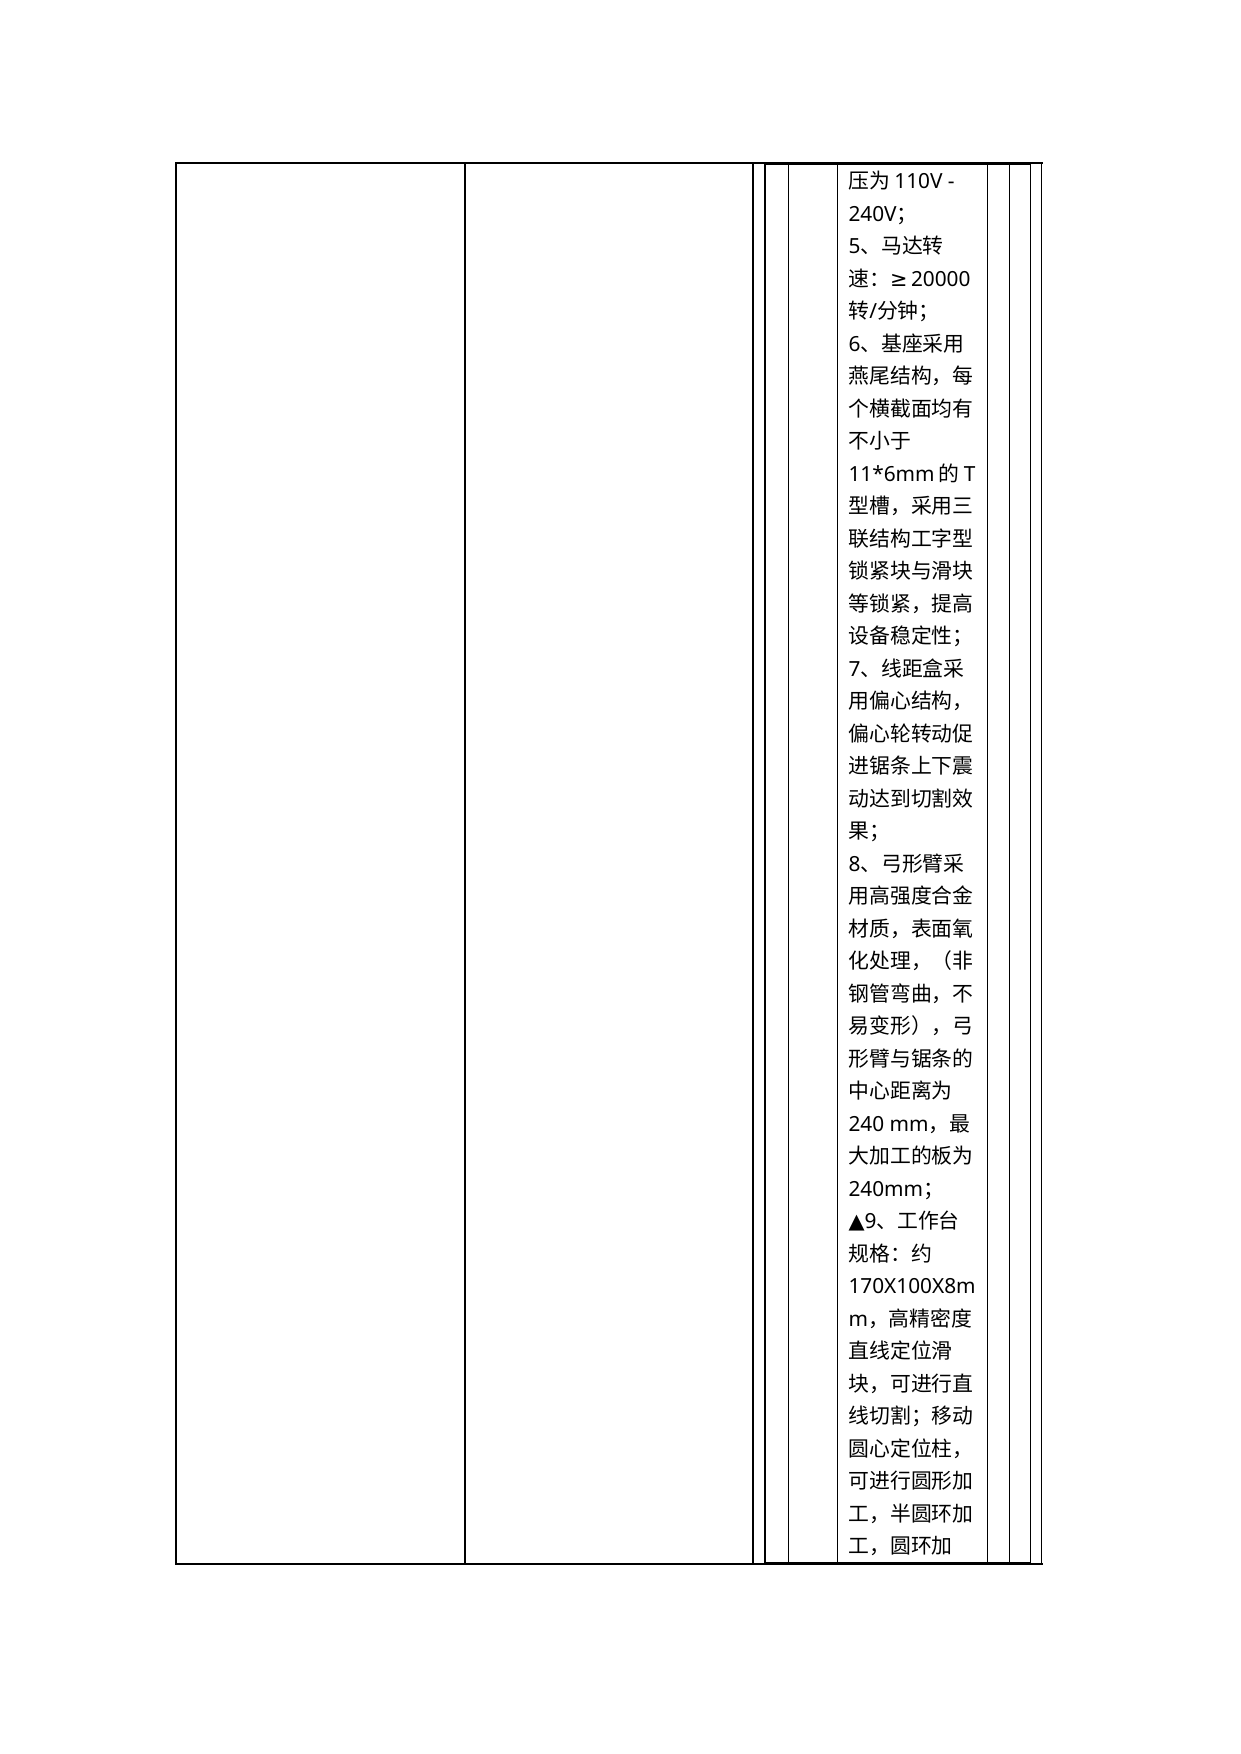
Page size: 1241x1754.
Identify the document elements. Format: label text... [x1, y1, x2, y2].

table_cell [1010, 165, 1030, 1562]
table_cell [789, 165, 837, 1562]
table_cell [838, 165, 987, 1562]
table_cell 1 [177, 164, 464, 1563]
table_cell [466, 164, 752, 1563]
table_cell [988, 165, 1009, 1562]
table_cell [754, 164, 764, 1563]
table_cell [766, 165, 788, 1562]
table_cell [1031, 164, 1041, 1563]
